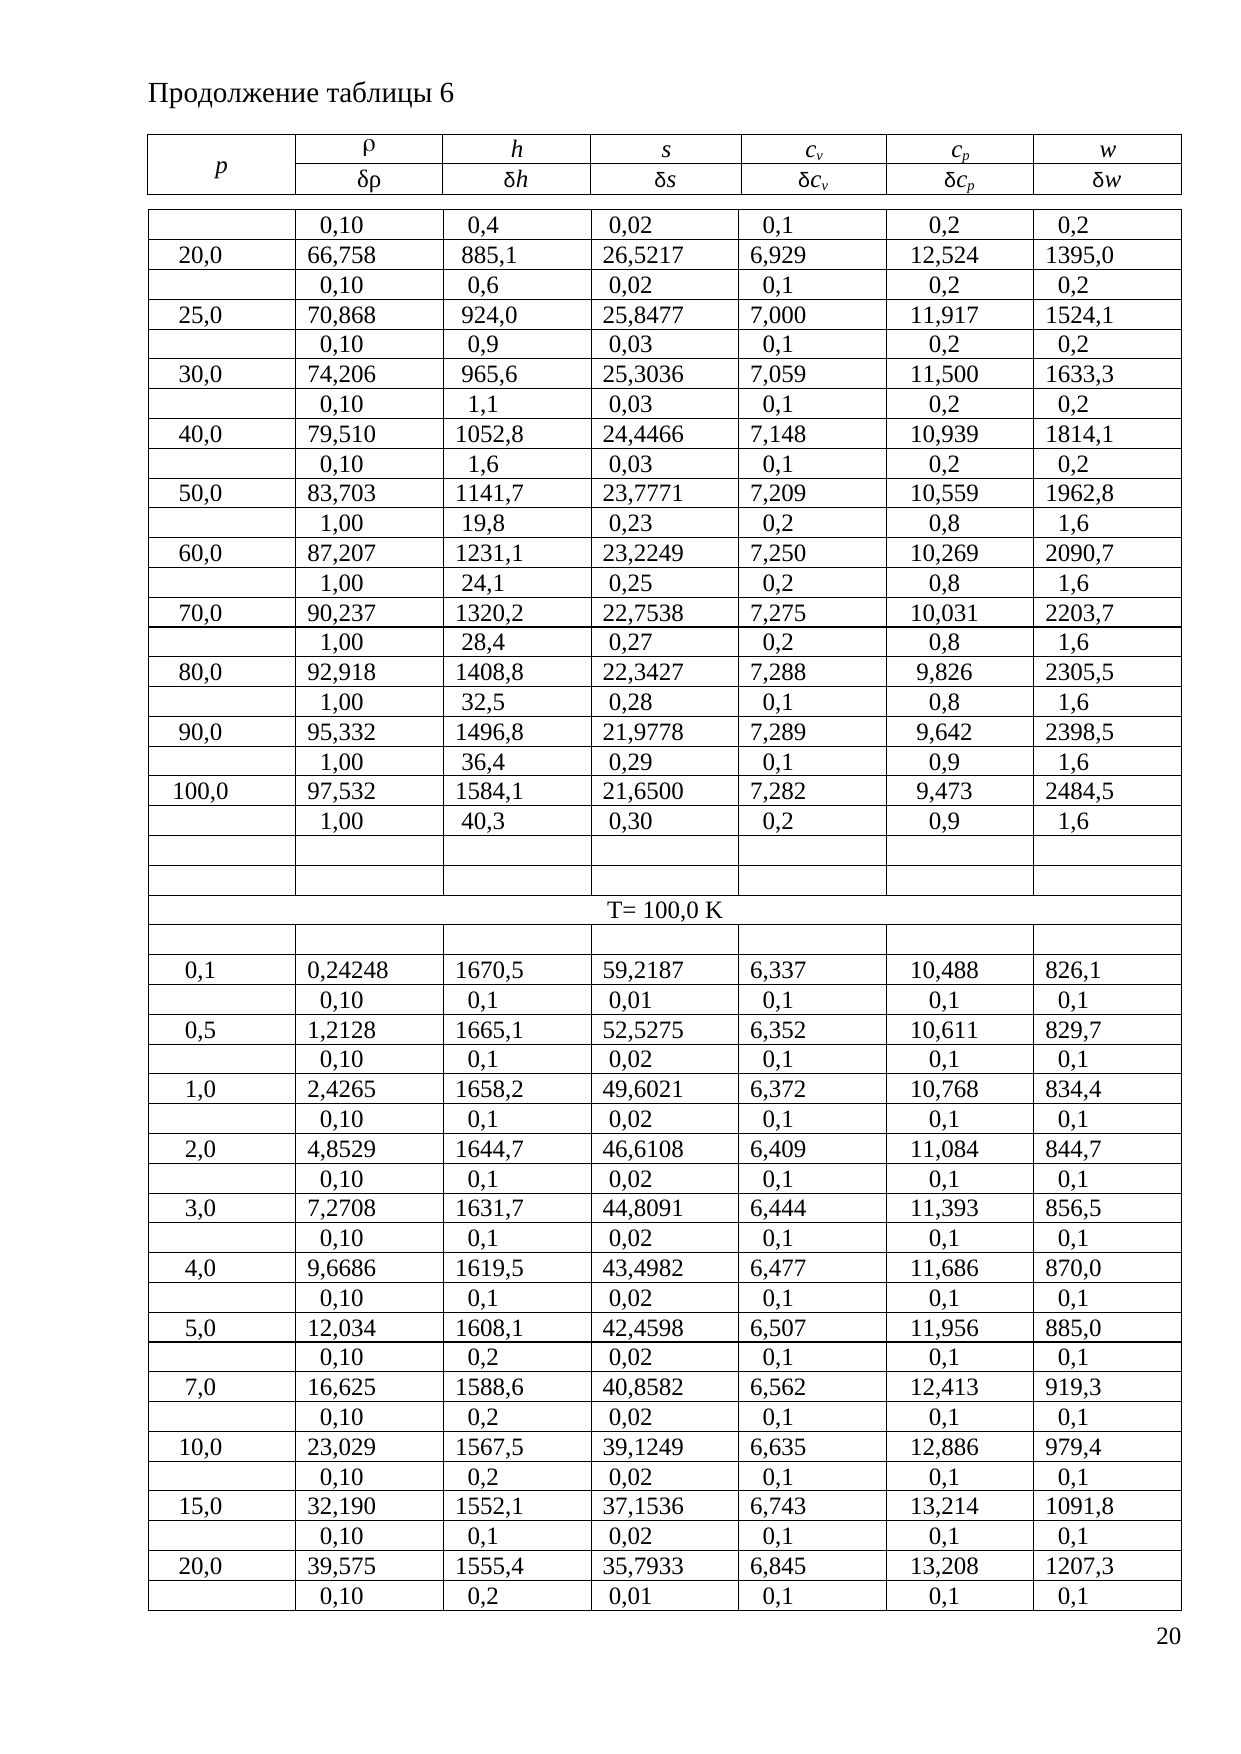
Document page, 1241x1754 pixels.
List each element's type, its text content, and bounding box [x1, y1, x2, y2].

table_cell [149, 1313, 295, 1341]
table_cell 92,918 [296, 657, 443, 686]
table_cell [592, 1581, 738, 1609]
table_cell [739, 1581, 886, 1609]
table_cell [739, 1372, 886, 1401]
table_cell 7,288 [739, 657, 886, 686]
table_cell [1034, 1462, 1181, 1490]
table_cell 1,00 [296, 568, 443, 597]
table_cell 1633,3 [1034, 359, 1181, 388]
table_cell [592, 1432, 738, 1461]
table_cell [592, 925, 738, 954]
table_cell 0,29 [592, 747, 738, 775]
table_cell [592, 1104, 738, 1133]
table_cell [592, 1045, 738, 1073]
table_cell [592, 836, 738, 865]
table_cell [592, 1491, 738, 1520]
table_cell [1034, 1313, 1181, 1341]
table_cell 7,209 [739, 479, 886, 507]
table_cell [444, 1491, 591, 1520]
table_cell 9,826 [887, 657, 1033, 686]
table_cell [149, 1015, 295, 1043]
table_cell 25,8477 [592, 300, 738, 328]
table_cell 40,3 [444, 806, 591, 835]
table_cell 1395,0 [1034, 240, 1181, 269]
table_cell 0,1 [739, 747, 886, 775]
table_cell 23,7771 [592, 479, 738, 507]
table_cell [149, 508, 295, 537]
table_cell 70,868 [296, 300, 443, 328]
table_cell 0,2 [1034, 449, 1181, 477]
table_cell 1408,8 [444, 657, 591, 686]
table_cell 6,337 [739, 955, 886, 984]
table_cell 1524,1 [1034, 300, 1181, 328]
table_cell 60,0 [149, 538, 295, 567]
table_cell [296, 866, 443, 894]
table_cell 0,24248 [296, 955, 443, 984]
table_cell 1052,8 [444, 419, 591, 448]
table_cell 0,01 [592, 985, 738, 1014]
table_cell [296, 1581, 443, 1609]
table_cell 0,1 [739, 389, 886, 418]
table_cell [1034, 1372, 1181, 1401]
table_cell 0,2 [739, 628, 886, 656]
table_cell 0,1 [444, 985, 591, 1014]
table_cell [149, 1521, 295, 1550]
table_cell 0,2 [739, 508, 886, 537]
table_cell 1,00 [296, 687, 443, 716]
table_cell 0,1 [149, 955, 295, 984]
table_cell [149, 866, 295, 894]
table_cell 26,5217 [592, 240, 738, 269]
table_cell [149, 628, 295, 656]
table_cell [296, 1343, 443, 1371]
table_cell [887, 836, 1033, 865]
table_cell 0,1 [1034, 985, 1181, 1014]
table_cell [296, 925, 443, 954]
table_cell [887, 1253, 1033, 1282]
table_cell 87,207 [296, 538, 443, 567]
table_cell 0,10 [296, 389, 443, 418]
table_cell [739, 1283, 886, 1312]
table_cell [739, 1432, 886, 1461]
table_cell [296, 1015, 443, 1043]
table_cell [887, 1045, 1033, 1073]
table_cell 0,1 [739, 330, 886, 358]
table_cell 19,8 [444, 508, 591, 537]
table_cell 0,9 [887, 747, 1033, 775]
table_cell [149, 925, 295, 954]
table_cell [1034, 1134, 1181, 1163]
table_cell 0,2 [887, 449, 1033, 477]
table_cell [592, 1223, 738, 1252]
table_cell 0,9 [887, 806, 1033, 835]
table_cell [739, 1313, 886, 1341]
table_cell 0,2 [1034, 330, 1181, 358]
table_cell 28,4 [444, 628, 591, 656]
table_cell 1,6 [444, 449, 591, 477]
table_cell 6,929 [739, 240, 886, 269]
table_cell 22,7538 [592, 598, 738, 626]
table_cell [739, 866, 886, 894]
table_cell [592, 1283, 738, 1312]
table_cell 2398,5 [1034, 717, 1181, 746]
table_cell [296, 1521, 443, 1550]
table_cell 97,532 [296, 776, 443, 805]
table_cell 22,3427 [592, 657, 738, 686]
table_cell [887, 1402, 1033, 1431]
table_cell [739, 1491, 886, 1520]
table_cell 0,10 [296, 270, 443, 299]
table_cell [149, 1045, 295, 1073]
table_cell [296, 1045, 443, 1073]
table_cell 0,9 [444, 330, 591, 358]
table_cell 25,0 [149, 300, 295, 328]
table_cell 40,0 [149, 419, 295, 448]
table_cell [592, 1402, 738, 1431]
table_cell 1962,8 [1034, 479, 1181, 507]
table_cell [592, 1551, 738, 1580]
table_cell 25,3036 [592, 359, 738, 388]
table_cell 0,8 [887, 508, 1033, 537]
table_cell 0,8 [887, 628, 1033, 656]
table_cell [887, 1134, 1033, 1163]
table_cell 1814,1 [1034, 419, 1181, 448]
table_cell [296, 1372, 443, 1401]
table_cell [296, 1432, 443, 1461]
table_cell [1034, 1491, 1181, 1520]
table_cell [1034, 866, 1181, 894]
table_cell 0,1 [739, 985, 886, 1014]
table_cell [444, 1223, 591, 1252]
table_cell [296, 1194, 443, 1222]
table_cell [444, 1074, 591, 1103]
table_cell 24,1 [444, 568, 591, 597]
table_cell 59,2187 [592, 955, 738, 984]
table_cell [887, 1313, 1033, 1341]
table_cell 0,2 [887, 210, 1033, 239]
table_cell 11,917 [887, 300, 1033, 328]
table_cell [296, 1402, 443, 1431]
table_cell 1141,7 [444, 479, 591, 507]
table_cell 2203,7 [1034, 598, 1181, 626]
table_cell 1320,2 [444, 598, 591, 626]
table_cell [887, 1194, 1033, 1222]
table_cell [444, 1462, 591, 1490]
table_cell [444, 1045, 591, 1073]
table_cell 0,2 [887, 270, 1033, 299]
table_cell [149, 330, 295, 358]
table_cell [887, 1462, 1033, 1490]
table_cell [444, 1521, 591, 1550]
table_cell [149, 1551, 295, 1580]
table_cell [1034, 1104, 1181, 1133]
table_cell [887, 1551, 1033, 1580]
table_cell 0,1 [887, 985, 1033, 1014]
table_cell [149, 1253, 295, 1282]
table_cell 1,6 [1034, 508, 1181, 537]
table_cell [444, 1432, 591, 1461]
table_cell 7,000 [739, 300, 886, 328]
table_cell 1496,8 [444, 717, 591, 746]
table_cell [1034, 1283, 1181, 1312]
table_cell 1,00 [296, 806, 443, 835]
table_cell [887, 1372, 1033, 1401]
table_cell 12,524 [887, 240, 1033, 269]
table_cell 0,6 [444, 270, 591, 299]
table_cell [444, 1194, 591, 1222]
table_cell 0,03 [592, 330, 738, 358]
table_cell 2484,5 [1034, 776, 1181, 805]
table_cell 0,1 [739, 687, 886, 716]
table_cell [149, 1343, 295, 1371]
table_cell 7,148 [739, 419, 886, 448]
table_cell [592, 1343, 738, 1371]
table_cell [149, 985, 295, 1014]
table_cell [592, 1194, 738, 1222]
table_cell 30,0 [149, 359, 295, 388]
table_cell [149, 389, 295, 418]
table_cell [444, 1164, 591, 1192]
table_cell 0,2 [739, 568, 886, 597]
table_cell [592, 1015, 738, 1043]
table_cell [1034, 925, 1181, 954]
table_cell [296, 836, 443, 865]
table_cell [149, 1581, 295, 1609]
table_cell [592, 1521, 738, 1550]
table_cell 1,00 [296, 508, 443, 537]
table_cell 0,2 [887, 330, 1033, 358]
table_cell 1,00 [296, 628, 443, 656]
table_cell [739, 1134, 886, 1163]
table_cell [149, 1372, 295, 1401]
table_cell 885,1 [444, 240, 591, 269]
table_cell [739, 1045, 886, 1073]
table_cell 0,1 [739, 449, 886, 477]
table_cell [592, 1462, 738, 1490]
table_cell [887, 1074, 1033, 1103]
table_cell 1,6 [1034, 806, 1181, 835]
table_cell [149, 568, 295, 597]
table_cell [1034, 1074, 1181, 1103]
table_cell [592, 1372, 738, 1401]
table_cell 10,488 [887, 955, 1033, 984]
table_cell 965,6 [444, 359, 591, 388]
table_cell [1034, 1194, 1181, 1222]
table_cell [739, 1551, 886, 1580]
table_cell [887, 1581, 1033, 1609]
table_cell 0,2 [739, 806, 886, 835]
table_cell 0,28 [592, 687, 738, 716]
table_cell 1,1 [444, 389, 591, 418]
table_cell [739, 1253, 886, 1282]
table_cell [887, 925, 1033, 954]
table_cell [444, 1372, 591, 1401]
table_cell 1231,1 [444, 538, 591, 567]
table_cell [149, 747, 295, 775]
table_cell 50,0 [149, 479, 295, 507]
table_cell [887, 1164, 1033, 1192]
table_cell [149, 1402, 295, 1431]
table_cell [1034, 836, 1181, 865]
table_cell [739, 836, 886, 865]
table_cell 0,27 [592, 628, 738, 656]
table_cell 7,275 [739, 598, 886, 626]
table_cell 7,282 [739, 776, 886, 805]
table_cell 826,1 [1034, 955, 1181, 984]
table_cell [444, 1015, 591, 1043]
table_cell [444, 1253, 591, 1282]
table_cell 90,237 [296, 598, 443, 626]
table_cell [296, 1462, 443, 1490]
table_cell 0,03 [592, 449, 738, 477]
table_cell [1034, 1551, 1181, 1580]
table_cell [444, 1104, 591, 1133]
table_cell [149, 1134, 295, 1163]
table_cell [592, 866, 738, 894]
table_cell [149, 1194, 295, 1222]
table_cell [149, 806, 295, 835]
table_cell 11,500 [887, 359, 1033, 388]
table_cell 7,289 [739, 717, 886, 746]
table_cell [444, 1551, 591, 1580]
table_cell 23,2249 [592, 538, 738, 567]
table_cell [444, 925, 591, 954]
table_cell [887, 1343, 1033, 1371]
table_cell 24,4466 [592, 419, 738, 448]
table_cell 90,0 [149, 717, 295, 746]
table_cell 21,6500 [592, 776, 738, 805]
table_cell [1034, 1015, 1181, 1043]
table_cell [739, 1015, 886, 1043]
table_cell 0,23 [592, 508, 738, 537]
table_cell 21,9778 [592, 717, 738, 746]
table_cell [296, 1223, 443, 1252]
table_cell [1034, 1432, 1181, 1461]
table_cell 9,642 [887, 717, 1033, 746]
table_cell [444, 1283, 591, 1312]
table_cell 0,8 [887, 687, 1033, 716]
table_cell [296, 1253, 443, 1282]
table_cell 0,10 [296, 449, 443, 477]
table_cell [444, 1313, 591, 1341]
table_cell 7,059 [739, 359, 886, 388]
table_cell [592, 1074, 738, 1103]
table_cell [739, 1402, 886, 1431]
table_cell 0,03 [592, 389, 738, 418]
table_cell 1670,5 [444, 955, 591, 984]
table_cell 0,4 [444, 210, 591, 239]
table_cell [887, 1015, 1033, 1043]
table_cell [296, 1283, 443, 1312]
table_cell 1,00 [296, 747, 443, 775]
table_cell 0,10 [296, 210, 443, 239]
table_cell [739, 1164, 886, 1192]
table_cell 2090,7 [1034, 538, 1181, 567]
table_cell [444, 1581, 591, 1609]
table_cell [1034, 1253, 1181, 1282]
table_cell [149, 836, 295, 865]
table_cell 83,703 [296, 479, 443, 507]
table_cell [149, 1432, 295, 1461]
table_cell 0,2 [887, 389, 1033, 418]
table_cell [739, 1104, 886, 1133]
table_cell 10,939 [887, 419, 1033, 448]
table_cell 80,0 [149, 657, 295, 686]
table_cell 0,02 [592, 270, 738, 299]
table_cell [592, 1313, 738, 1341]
table_cell 0,2 [1034, 389, 1181, 418]
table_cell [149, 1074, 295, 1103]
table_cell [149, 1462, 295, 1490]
table_cell 0,25 [592, 568, 738, 597]
table_cell 0,1 [739, 210, 886, 239]
table_cell 0,10 [296, 985, 443, 1014]
table_cell [149, 270, 295, 299]
table_cell 0,2 [1034, 210, 1181, 239]
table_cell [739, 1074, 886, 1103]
table_cell 0,8 [887, 568, 1033, 597]
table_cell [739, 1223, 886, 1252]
table_cell 2305,5 [1034, 657, 1181, 686]
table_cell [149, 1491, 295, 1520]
table_cell 9,473 [887, 776, 1033, 805]
table_cell 10,031 [887, 598, 1033, 626]
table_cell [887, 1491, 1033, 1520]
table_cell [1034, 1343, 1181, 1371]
table_cell 1584,1 [444, 776, 591, 805]
table_cell 1,6 [1034, 747, 1181, 775]
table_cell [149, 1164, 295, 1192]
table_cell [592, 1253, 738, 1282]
table_cell 1,6 [1034, 568, 1181, 597]
table_cell 0,1 [739, 270, 886, 299]
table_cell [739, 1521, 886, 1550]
table_cell 79,510 [296, 419, 443, 448]
table_cell 924,0 [444, 300, 591, 328]
table_cell 7,250 [739, 538, 886, 567]
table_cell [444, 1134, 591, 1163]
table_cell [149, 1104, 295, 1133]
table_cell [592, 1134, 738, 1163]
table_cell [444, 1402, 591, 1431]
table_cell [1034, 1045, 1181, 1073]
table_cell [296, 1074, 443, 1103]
table_cell 20,0 [149, 240, 295, 269]
table_cell 36,4 [444, 747, 591, 775]
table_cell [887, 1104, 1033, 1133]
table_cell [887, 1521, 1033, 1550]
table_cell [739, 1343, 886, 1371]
table_cell 1,6 [1034, 628, 1181, 656]
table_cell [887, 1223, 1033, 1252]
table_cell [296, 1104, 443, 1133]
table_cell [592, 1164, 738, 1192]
table_cell 0,02 [592, 210, 738, 239]
table_cell [149, 210, 295, 239]
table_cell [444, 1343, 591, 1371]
table_cell [149, 687, 295, 716]
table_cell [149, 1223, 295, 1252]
table_cell 66,758 [296, 240, 443, 269]
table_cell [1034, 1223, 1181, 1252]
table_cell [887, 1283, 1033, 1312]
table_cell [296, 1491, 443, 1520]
table_cell 0,30 [592, 806, 738, 835]
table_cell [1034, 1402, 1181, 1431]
table_cell T= 100,0 K [149, 896, 1181, 924]
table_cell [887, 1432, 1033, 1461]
table_cell 70,0 [149, 598, 295, 626]
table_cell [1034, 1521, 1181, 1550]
table_cell 95,332 [296, 717, 443, 746]
table_cell 0,2 [1034, 270, 1181, 299]
table_cell [739, 925, 886, 954]
table_cell 1,6 [1034, 687, 1181, 716]
table_cell 74,206 [296, 359, 443, 388]
table_cell [444, 866, 591, 894]
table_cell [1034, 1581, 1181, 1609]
table_cell 0,10 [296, 330, 443, 358]
table_cell 10,269 [887, 538, 1033, 567]
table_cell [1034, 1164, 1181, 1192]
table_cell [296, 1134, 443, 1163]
table_cell 100,0 [149, 776, 295, 805]
table_cell [444, 836, 591, 865]
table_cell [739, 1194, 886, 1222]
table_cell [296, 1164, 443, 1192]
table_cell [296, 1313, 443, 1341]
table_cell 10,559 [887, 479, 1033, 507]
table_cell [887, 866, 1033, 894]
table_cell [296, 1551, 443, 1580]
table_cell [149, 449, 295, 477]
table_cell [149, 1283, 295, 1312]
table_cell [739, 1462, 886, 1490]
table_cell 32,5 [444, 687, 591, 716]
